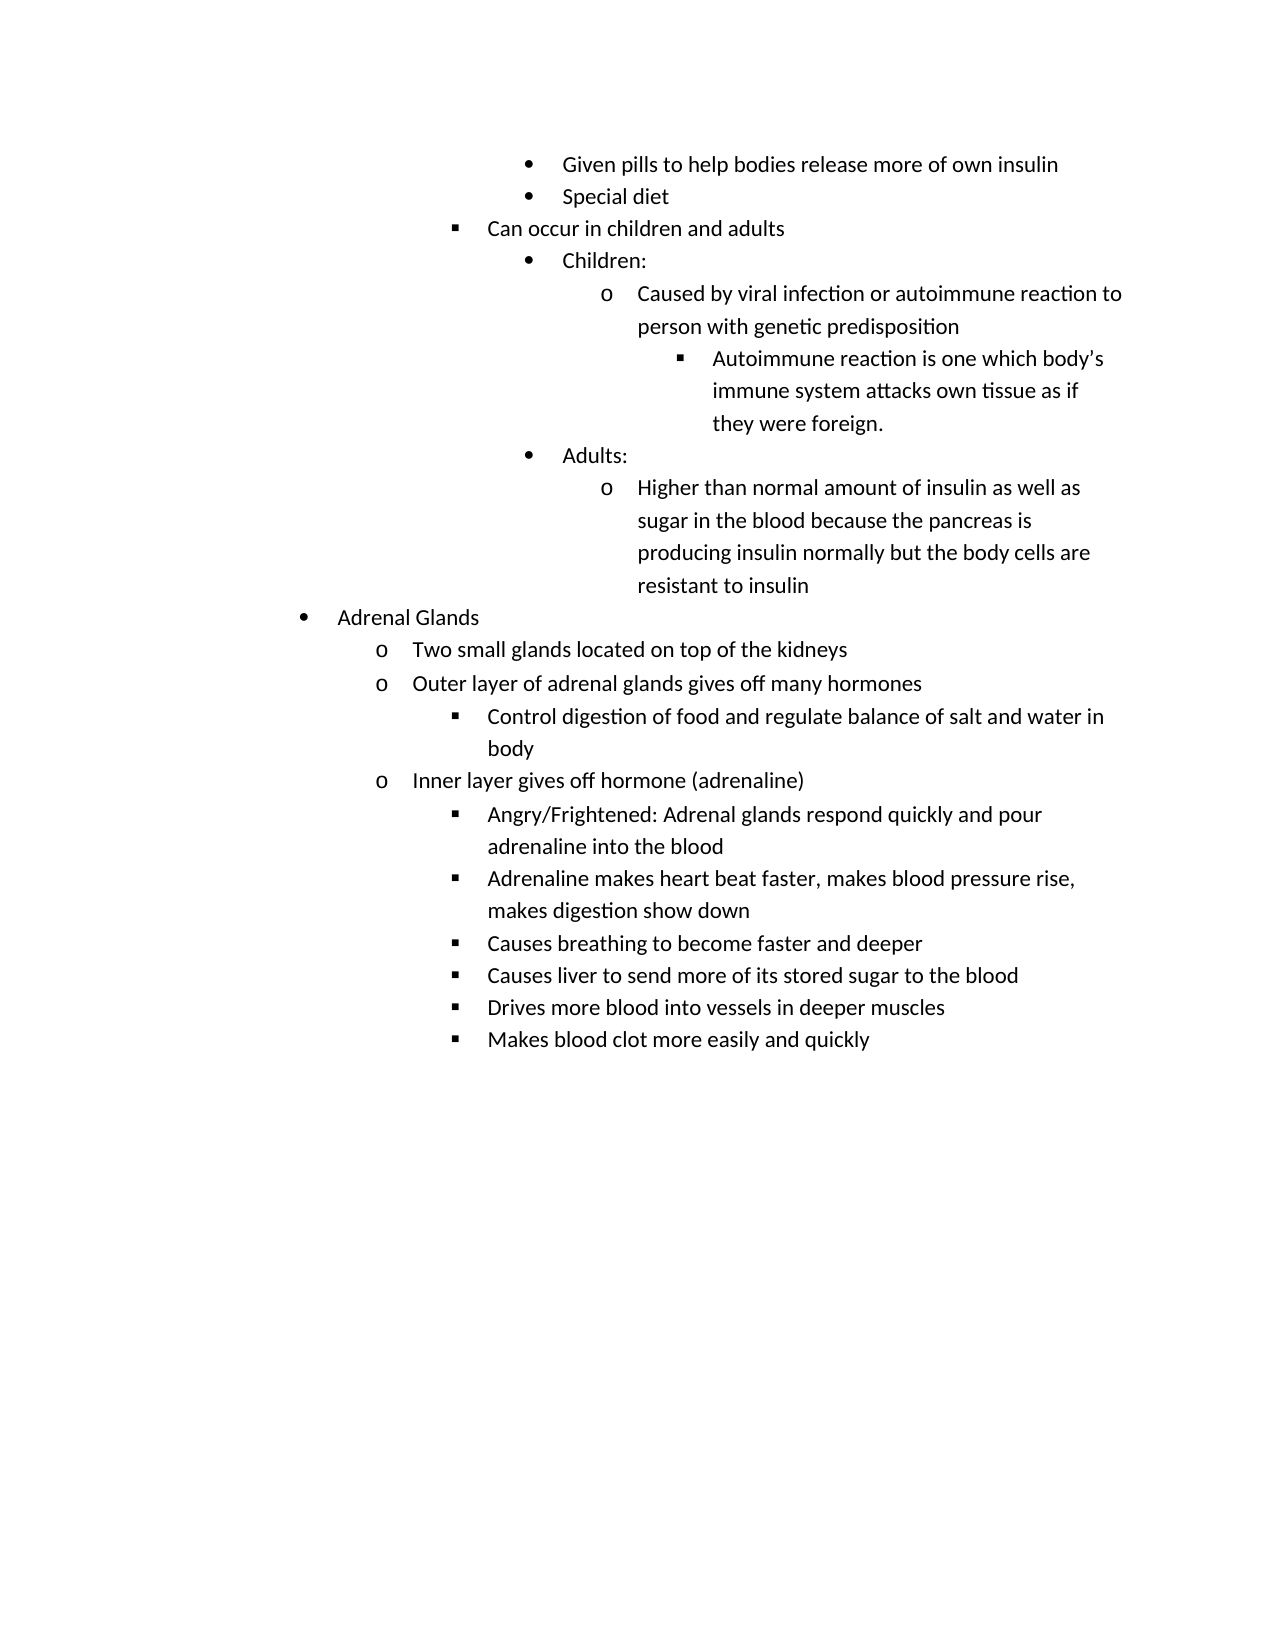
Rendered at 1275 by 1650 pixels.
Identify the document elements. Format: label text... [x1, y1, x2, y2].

list Caused by viral infection or autoimmune reaction to person with genetic predisposition [600, 279, 1125, 340]
list Outer layer of adrenal glands gives off many hormones [375, 669, 1125, 698]
list Angry/Frightened: Adrenal glands respond quickly and pour adrenaline into the blood [450, 800, 1125, 860]
list Can occur in children and adults [450, 214, 1125, 242]
list Autoimmune reaction is one which body’s immune system attacks own tissue as if they were foreign. [675, 344, 1125, 437]
list Two small glands located on top of the kidneys [375, 635, 1125, 664]
list Children: [525, 247, 1125, 274]
list Control digestion of food and regulate balance of salt and water in body [450, 702, 1125, 762]
list Makes blood clot more easily and quickly [450, 1025, 1125, 1053]
list Inner layer gives off hormone (adrenaline) [375, 767, 1125, 796]
list Given pills to help bodies release more of own insulin [525, 150, 1125, 178]
list Higher than normal amount of insulin as well as sugar in the blood because the pancreas is producing insulin normally but the body cells are resistant to insulin [600, 473, 1125, 599]
list Adrenaline makes heart beat faster, makes blood pressure rise, makes digestion show down [450, 864, 1125, 925]
list Special diet [525, 182, 1125, 210]
list Causes breathing to become faster and deeper [450, 929, 1125, 957]
list Adrenal Glands [300, 603, 1125, 631]
list Adults: [525, 441, 1125, 469]
list Drives more blood into vessels in deeper muscles [450, 993, 1125, 1021]
list Causes liver to send more of its stored sugar to the blood [450, 961, 1125, 989]
